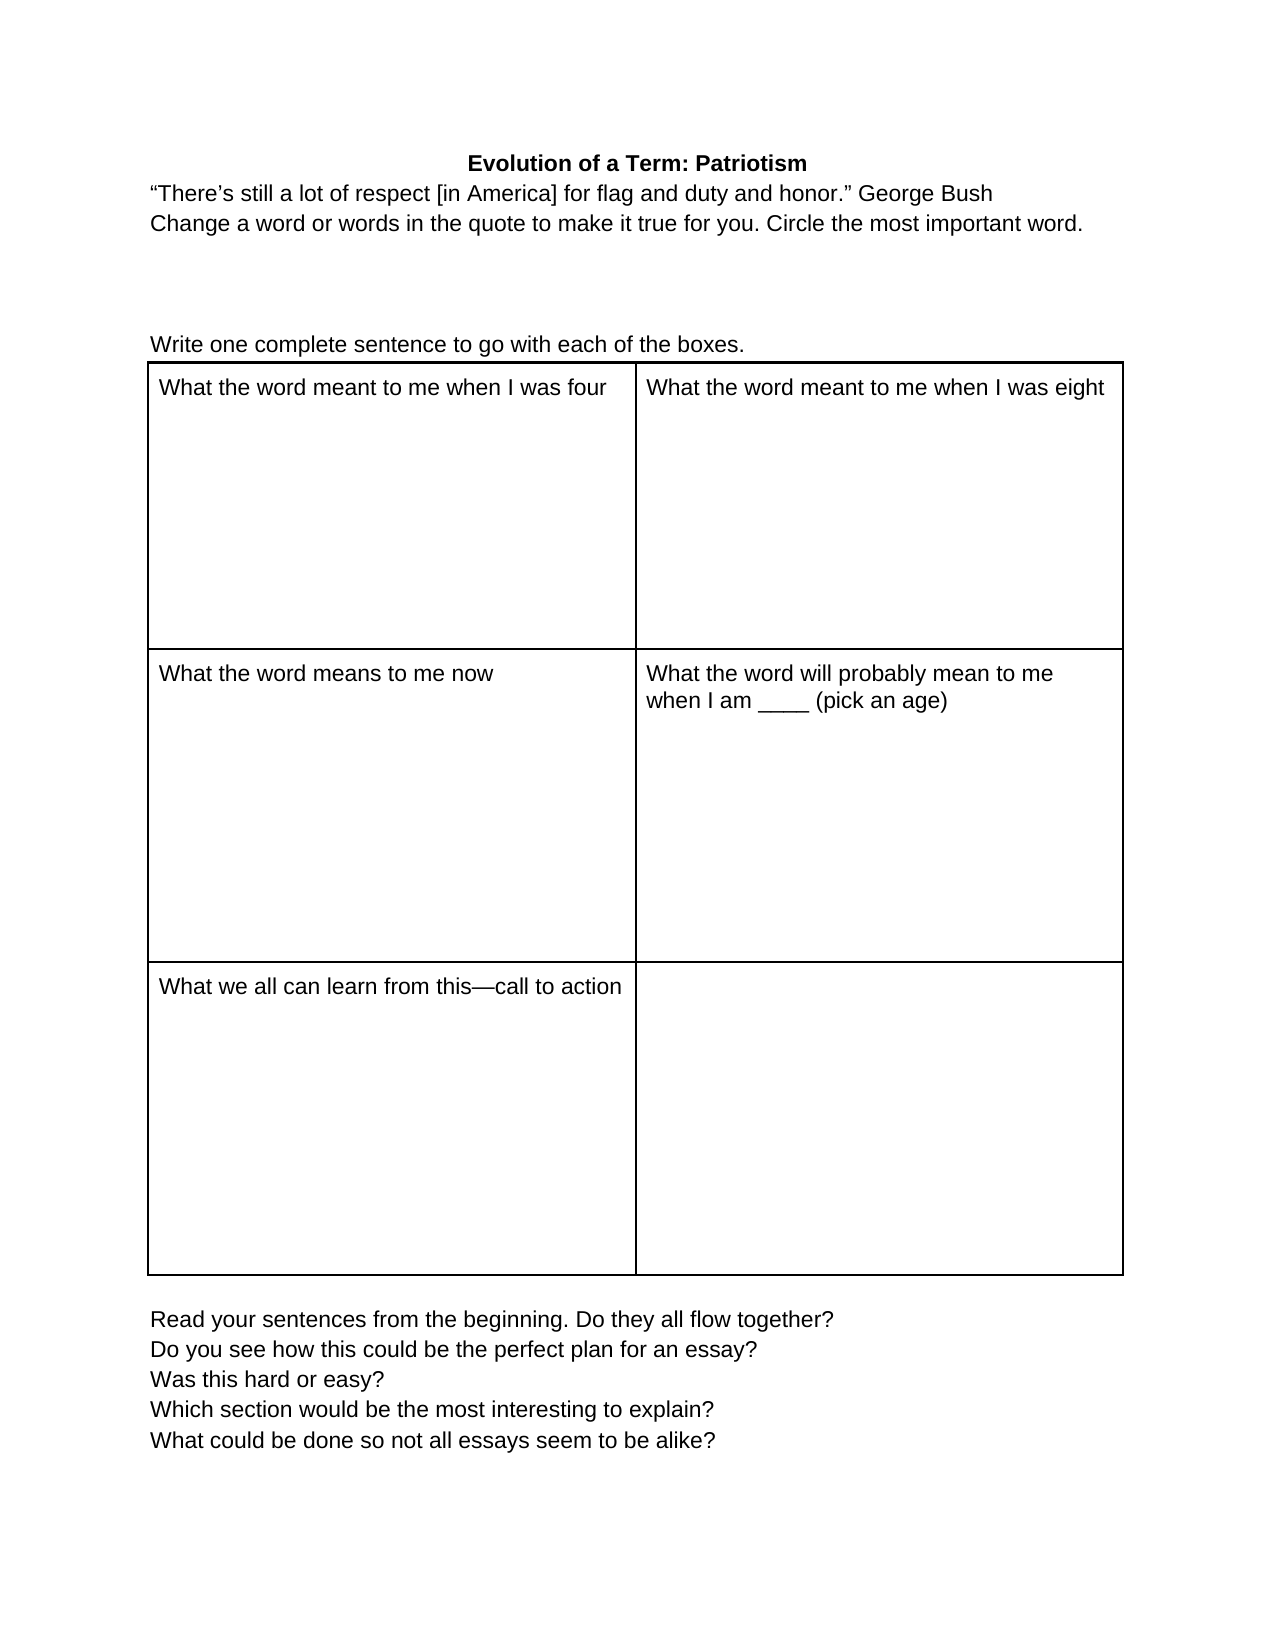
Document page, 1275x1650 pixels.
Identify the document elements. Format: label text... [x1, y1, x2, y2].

text Do you see how this could be the perfect plan for an essay? [150, 1336, 1125, 1362]
table_cell What we all can learn from this—call to action [149, 963, 635, 1273]
text “There’s still a lot of respect [in ] for flag and duty and honor.” George Bush [150, 180, 1125, 207]
text Evolution of a Term: Patriotism [150, 150, 1125, 176]
text Change a word or words in the quote to make it true for you. Circle the most important word. [150, 210, 1125, 237]
text Which section would be the most interesting to explain? [150, 1396, 1125, 1423]
text Was this hard or easy? [150, 1366, 1125, 1393]
text Read your sentences from the beginning. Do they all flow together? [150, 1306, 1125, 1332]
text What could be done so not all essays seem to be alike? [150, 1427, 1125, 1453]
table_header What the word meant to me when I was eight [637, 364, 1122, 648]
table_cell [637, 963, 1122, 1273]
text Write one complete sentence to go with each of the boxes. [150, 331, 1125, 358]
table_header What the word meant to me when I was four [149, 364, 635, 648]
table_cell What the word means to me now [149, 650, 635, 961]
table_cell What the word will probably mean to me when I am ____ (pick an age) [637, 650, 1122, 961]
